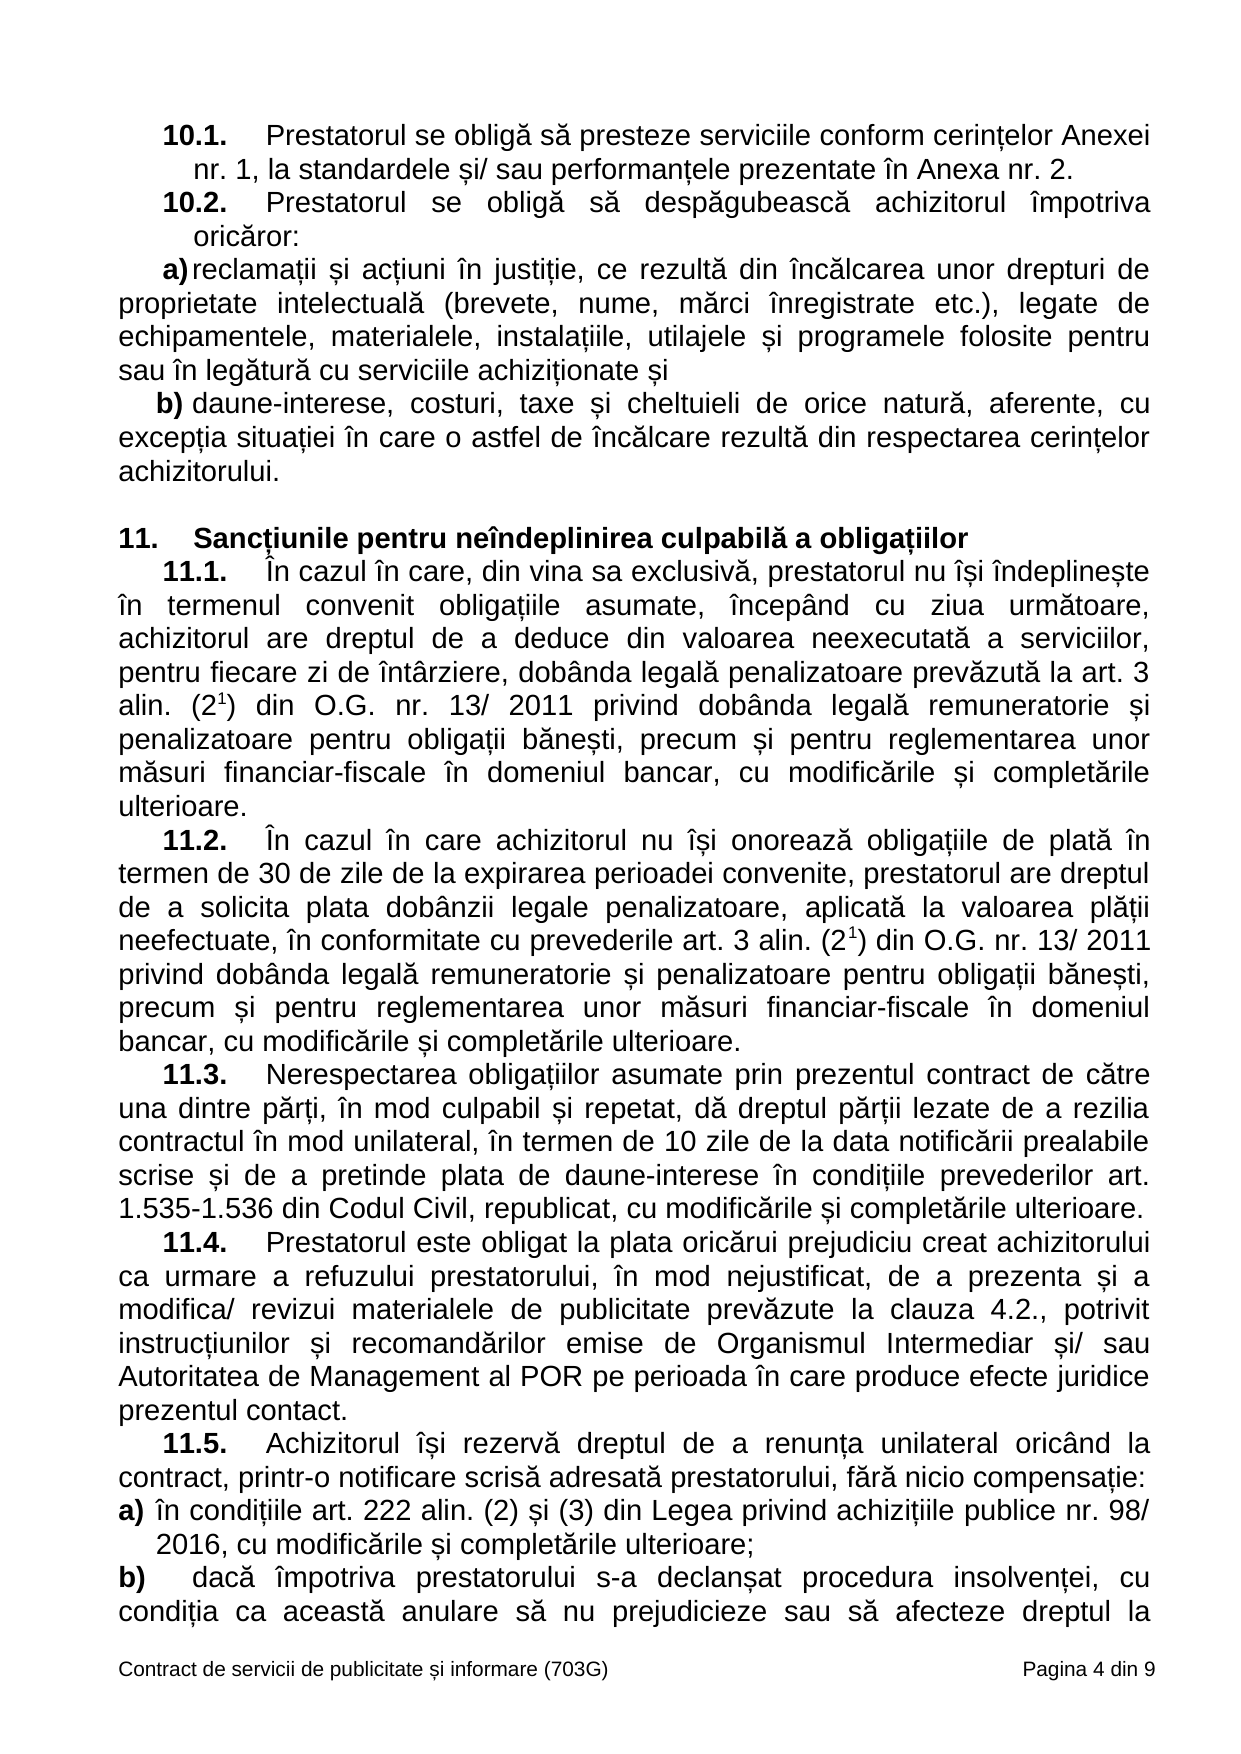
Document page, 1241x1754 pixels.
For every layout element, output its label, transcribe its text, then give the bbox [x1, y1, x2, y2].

list Nerespectarea obligațiilor asumate prin prezentul contract de către una dintre părți, în mod culpabil și repetat, dă dreptul părții lezate de a rezilia contractul în mod unilateral, în termen de 10 zile de la data notificării prealabile scrise și de a pretinde plata de daune-interese în condițiile prevederilor art. 1.535-1.536 din Codul Civil, republicat, cu modificările și completările ulterioare. [118, 1057, 1152, 1225]
list în condițiile art. 222 alin. (2) și (3) din Legea privind achizițiile publice nr. 98/ 2016, cu modificările și completările ulterioare; [118, 1493, 1152, 1560]
list Achizitorul își rezervă dreptul de a renunța unilateral oricând la contract, printr-o notificare scrisă adresată prestatorului, fără nicio compensație: [118, 1426, 1152, 1493]
list Prestatorul se obligă să despăgubească achizitorul împotriva oricăror: [162, 185, 1152, 252]
list daune-interese, costuri, taxe și cheltuieli de orice natură, aferente, cu excepția situației în care o astfel de încălcare rezultă din respectarea cerințelor achizitorului. [118, 386, 1152, 487]
list Prestatorul este obligat la plata oricărui prejudiciu creat achizitorului ca urmare a refuzului prestatorului, în mod nejustificat, de a prezenta și a modifica/ revizui materialele de publicitate prevăzute la clauza 4.2., potrivit instrucțiunilor și recomandărilor emise de Organismul Intermediar și/ sau Autoritatea de Management al POR pe perioada în care produce efecte juridice prezentul contact. [118, 1225, 1152, 1426]
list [118, 1560, 1152, 1627]
list În cazul în care, din vina sa exclusivă, prestatorul nu își îndeplinește în termenul convenit obligațiile asumate, începând cu ziua următoare, achizitorul are dreptul de a deduce din valoarea neexecutată a serviciilor, pentru fiecare zi de întârziere, dobânda legală penalizatoare prevăzută la art. 3 alin. (21) din O.G. nr. 13/ 2011 privind dobânda legală remuneratorie și penalizatoare pentru obligații bănești, precum și pentru reglementarea unor măsuri financiar-fiscale în domeniul bancar, cu modificările și completările ulterioare. [118, 554, 1152, 822]
list Sancțiunile pentru neîndeplinirea culpabilă a obligațiilor [118, 521, 1152, 554]
list reclamații și acțiuni în justiție, ce rezultă din încălcarea unor drepturi de proprietate intelectuală (brevete, nume, mărci înregistrate etc.), legate de echipamentele, materialele, instalațiile, utilajele și programele folosite pentru sau în legătură cu serviciile achiziționate și [118, 252, 1152, 386]
list Prestatorul se obligă să presteze serviciile conform cerințelor Anexei nr. 1, la standardele și/ sau performanțele prezentate în Anexa nr. 2. [162, 118, 1152, 185]
list În cazul în care achizitorul nu își onorează obligațiile de plată în termen de 30 de zile de la expirarea perioadei convenite, prestatorul are dreptul de a solicita plata dobânzii legale penalizatoare, aplicată la valoarea plății neefectuate, în conformitate cu prevederile art. 3 alin. (21) din O.G. nr. 13/ 2011 privind dobânda legală remuneratorie și penalizatoare pentru obligații bănești, precum și pentru reglementarea unor măsuri financiar-fiscale în domeniul bancar, cu modificările și completările ulterioare. [118, 822, 1152, 1057]
